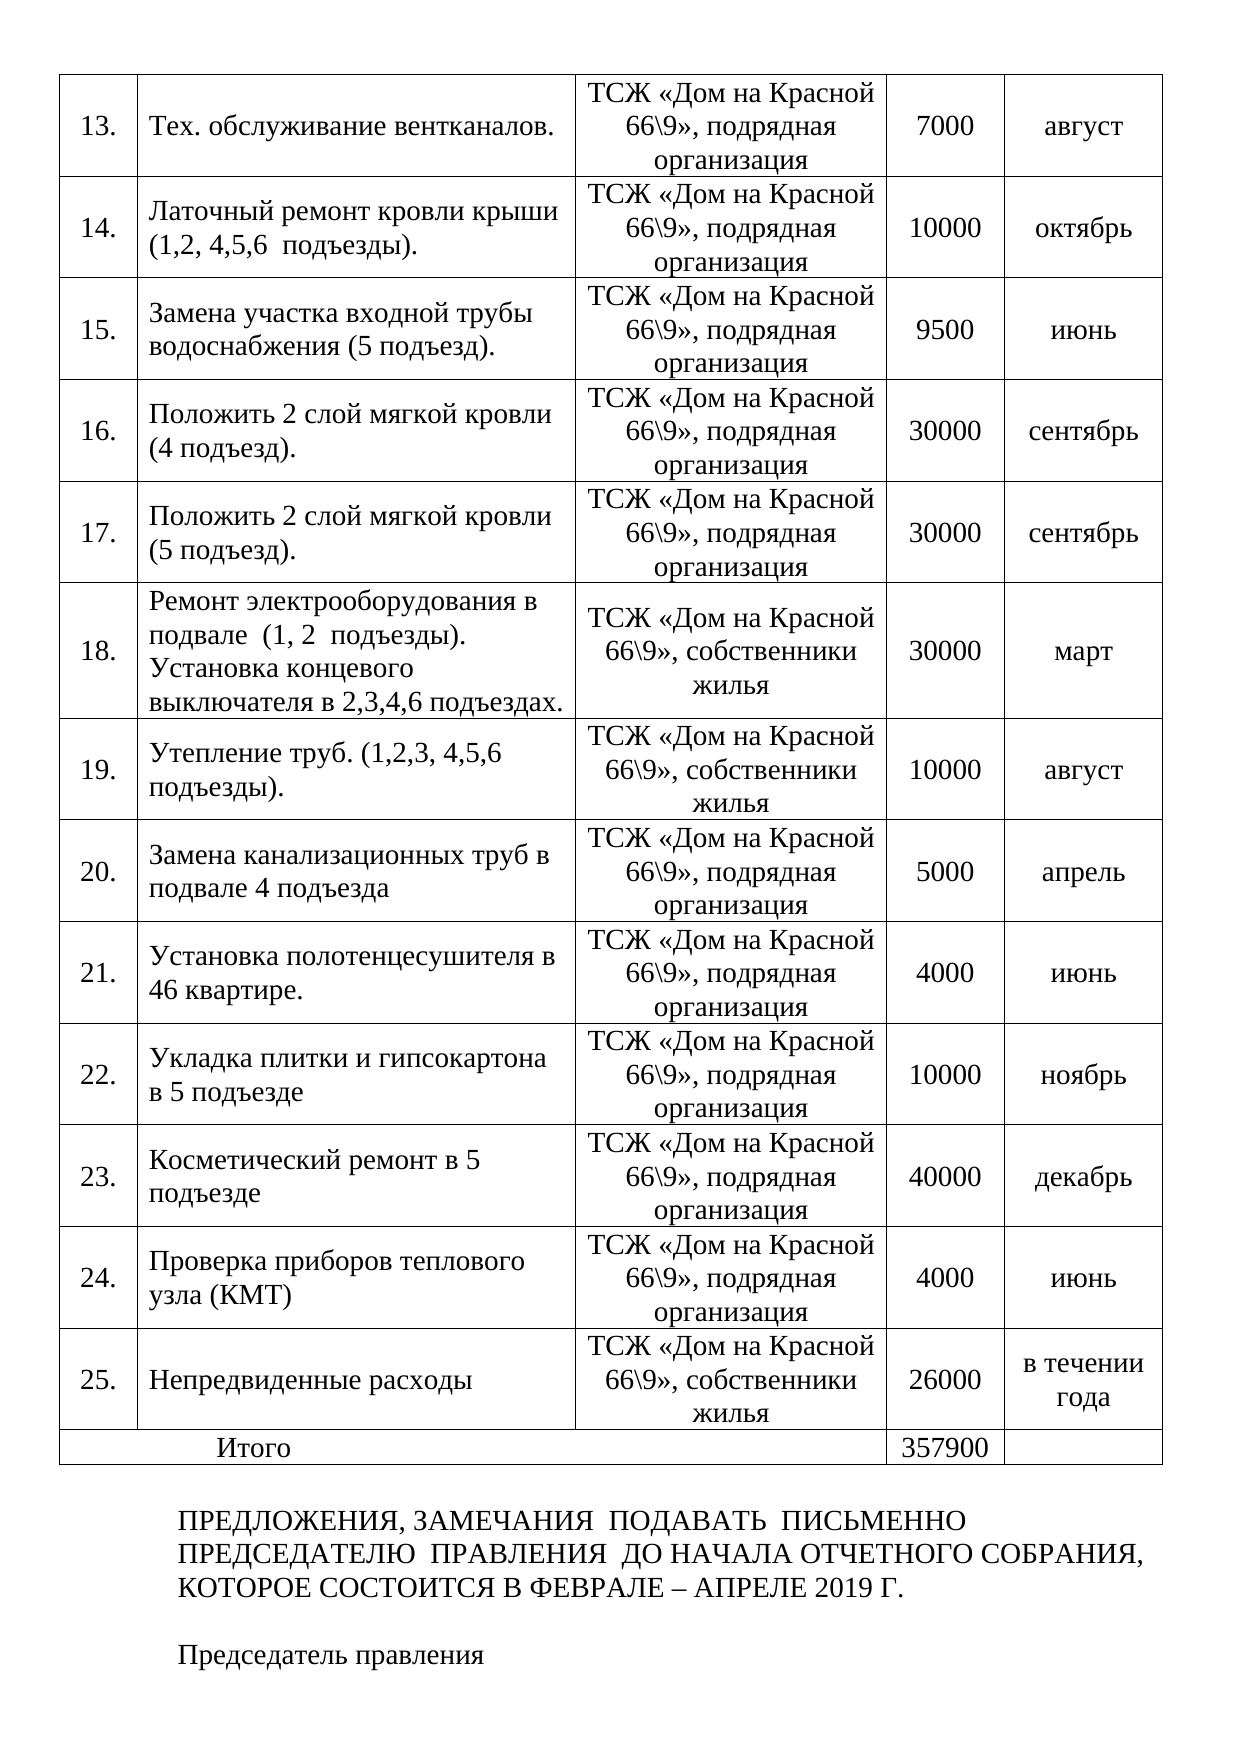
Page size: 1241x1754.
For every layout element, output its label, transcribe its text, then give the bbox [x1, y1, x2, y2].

table_cell 30000 [887, 482, 1004, 582]
table_cell Положить 2 слой мягкой кровли (4 подъезд). [138, 380, 575, 481]
table_cell август [1005, 719, 1162, 819]
table_cell март [1005, 583, 1162, 717]
table_cell 25. [60, 1329, 137, 1429]
table_cell Положить 2 слой мягкой кровли (5 подъезд). [138, 482, 575, 582]
table_cell июнь [1005, 1227, 1162, 1327]
table_cell 20. [60, 820, 137, 921]
table_cell 23. [60, 1125, 137, 1226]
table_cell 10000 [887, 177, 1004, 277]
table_cell ТСЖ «Дом на Красной 66\9», подрядная организация [576, 177, 886, 277]
table_cell апрель [1005, 820, 1162, 921]
table_cell ТСЖ «Дом на Красной 66\9», подрядная организация [576, 1227, 886, 1327]
table_cell ТСЖ «Дом на Красной 66\9», подрядная организация [576, 922, 886, 1022]
table_cell Замена канализационных труб в подвале 4 подъезда [138, 820, 575, 921]
table_cell 357900 [887, 1430, 1004, 1464]
table_cell сентябрь [1005, 482, 1162, 582]
table_cell ноябрь [1005, 1024, 1162, 1124]
table_cell июнь [1005, 278, 1162, 379]
table_cell декабрь [1005, 1125, 1162, 1226]
table_cell 10000 [887, 719, 1004, 819]
table_cell 22. [60, 1024, 137, 1124]
table_cell 13. [60, 75, 137, 176]
table_cell ТСЖ «Дом на Красной 66\9», подрядная организация [576, 1125, 886, 1226]
table_cell 40000 [887, 1125, 1004, 1226]
table_cell ТСЖ «Дом на Красной 66\9», подрядная организация [576, 1024, 886, 1124]
table_cell Ремонт электрооборудования в подвале (1, 2 подъезды). Установка концевого выключателя в 2,3,4,6 подъездах. [138, 583, 575, 717]
text Председатель правления [177, 1637, 1152, 1671]
table_cell Замена участка входной трубы водоснабжения (5 подъезд). [138, 278, 575, 379]
table_cell в течении года [1005, 1329, 1162, 1429]
table_cell ТСЖ «Дом на Красной 66\9», подрядная организация [576, 75, 886, 176]
table_cell Проверка приборов теплового узла (КМТ) [138, 1227, 575, 1327]
table_cell 21. [60, 922, 137, 1022]
table_cell 26000 [887, 1329, 1004, 1429]
table_cell 18. [60, 583, 137, 717]
table_cell Тех. обслуживание вентканалов. [138, 75, 575, 176]
table_cell 24. [60, 1227, 137, 1327]
table_cell Непредвиденные расходы [138, 1329, 575, 1429]
table_cell август [1005, 75, 1162, 176]
table_cell ТСЖ «Дом на Красной 66\9», собственники жилья [576, 1329, 886, 1429]
table_cell ТСЖ «Дом на Красной 66\9», подрядная организация [576, 482, 886, 582]
table_cell 15. [60, 278, 137, 379]
table_cell 19. [60, 719, 137, 819]
table_cell 14. [60, 177, 137, 277]
table_cell ТСЖ «Дом на Красной 66\9», собственники жилья [576, 583, 886, 717]
table_cell 5000 [887, 820, 1004, 921]
table_cell Утепление труб. (1,2,3, 4,5,6 подъезды). [138, 719, 575, 819]
text ПРЕДЛОЖЕНИЯ, ЗАМЕЧАНИЯ ПОДАВАТЬ ПИСЬМЕННО ПРЕДСЕДАТЕЛЮ ПРАВЛЕНИЯ ДО НАЧАЛА ОТЧЕТНОГО СОБРАНИЯ, КОТОРОЕ СОСТОИТСЯ В ФЕВРАЛЕ – АПРЕЛЕ 2019 Г. [177, 1503, 1152, 1604]
table_cell октябрь [1005, 177, 1162, 277]
table_cell 4000 [887, 1227, 1004, 1327]
table_cell Итого [60, 1430, 886, 1464]
table_cell ТСЖ «Дом на Красной 66\9», подрядная организация [576, 278, 886, 379]
table_cell 30000 [887, 380, 1004, 481]
table_cell ТСЖ «Дом на Красной 66\9», подрядная организация [576, 380, 886, 481]
table_cell Установка полотенцесушителя в 46 квартире. [138, 922, 575, 1022]
table_cell 9500 [887, 278, 1004, 379]
table_cell ТСЖ «Дом на Красной 66\9», подрядная организация [576, 820, 886, 921]
table_cell 16. [60, 380, 137, 481]
table_cell 30000 [887, 583, 1004, 717]
table_cell июнь [1005, 922, 1162, 1022]
table_cell [1005, 1430, 1162, 1464]
table_cell 4000 [887, 922, 1004, 1022]
table_cell Косметический ремонт в 5 подъезде [138, 1125, 575, 1226]
table_cell сентябрь [1005, 380, 1162, 481]
table_cell 17. [60, 482, 137, 582]
table_cell ТСЖ «Дом на Красной 66\9», собственники жилья [576, 719, 886, 819]
table_cell Укладка плитки и гипсокартона в 5 подъезде [138, 1024, 575, 1124]
table_cell 10000 [887, 1024, 1004, 1124]
table_cell 7000 [887, 75, 1004, 176]
table_cell Латочный ремонт кровли крыши (1,2, 4,5,6 подъезды). [138, 177, 575, 277]
